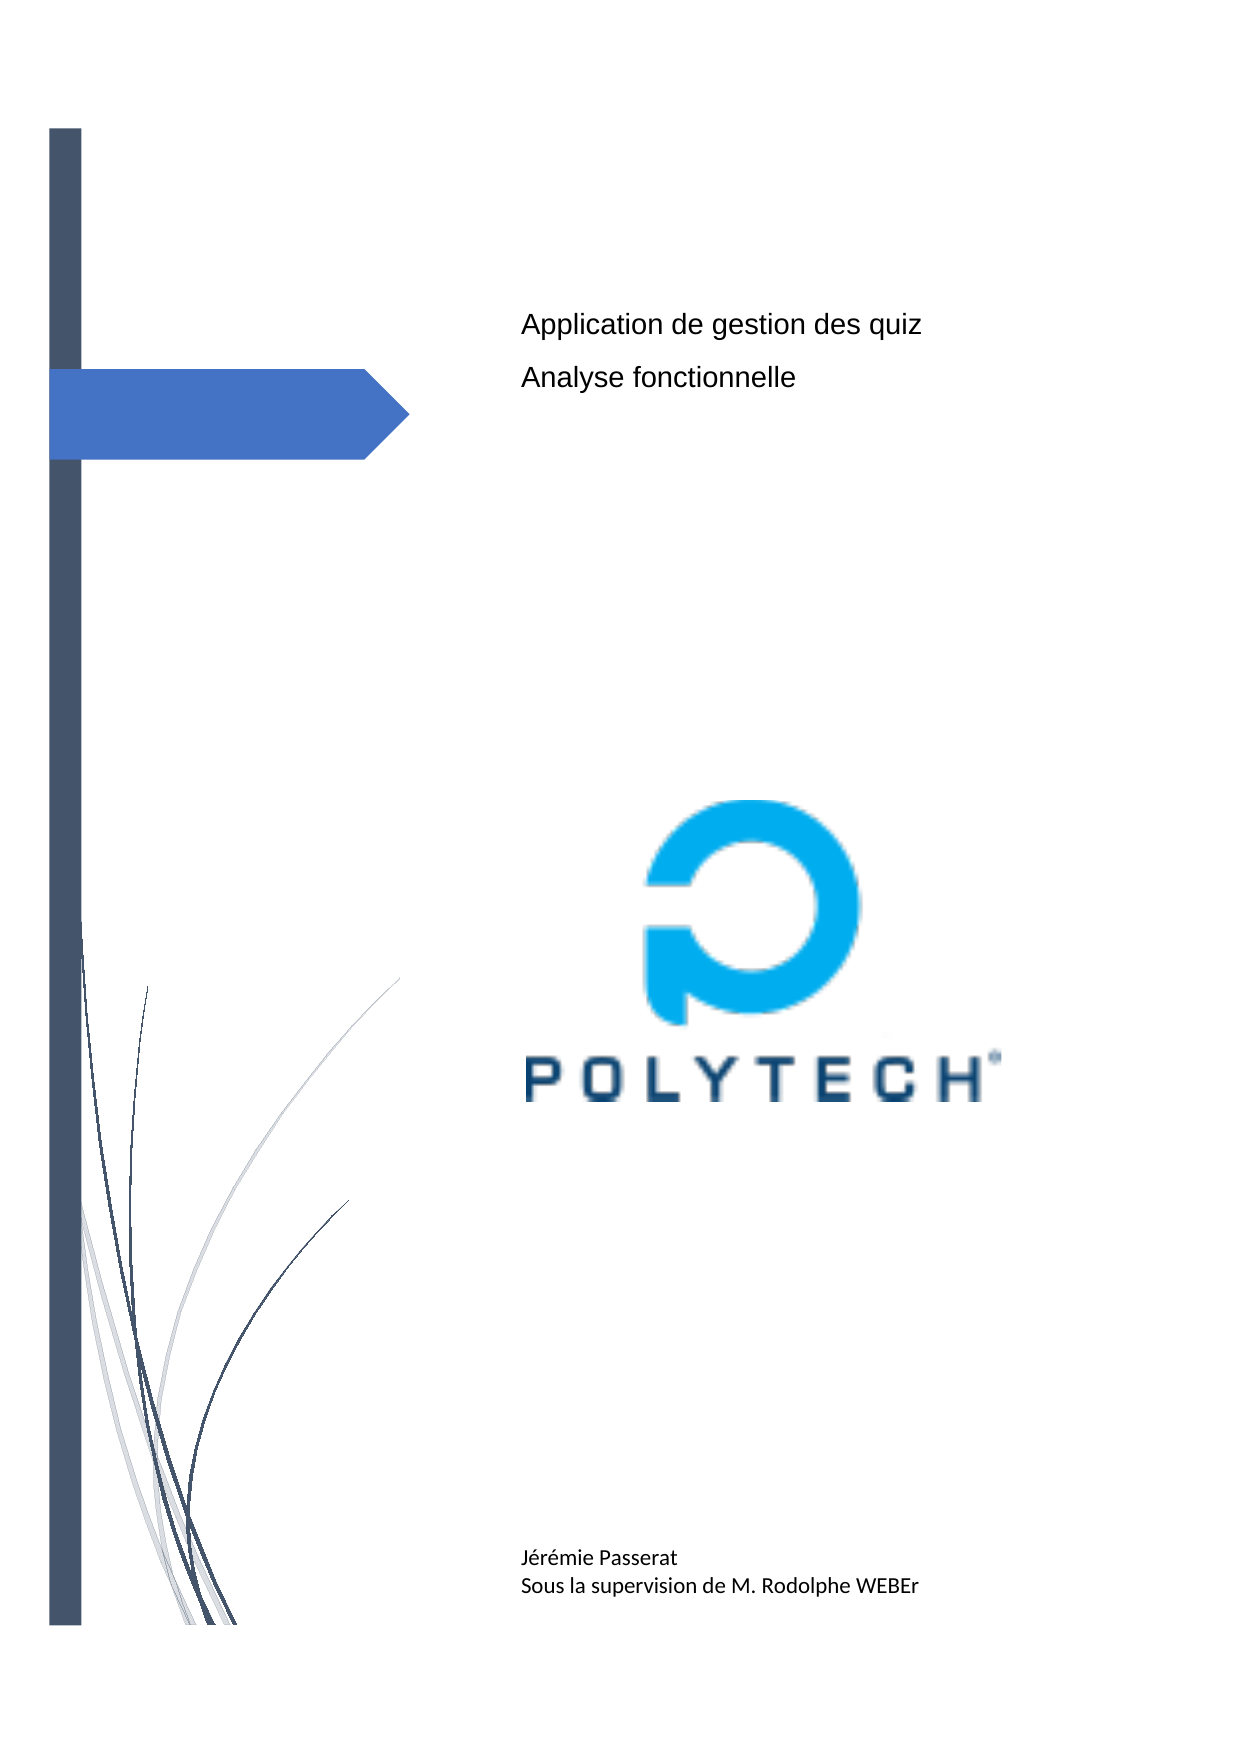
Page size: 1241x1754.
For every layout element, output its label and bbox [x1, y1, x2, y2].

picture [526, 800, 1002, 1102]
